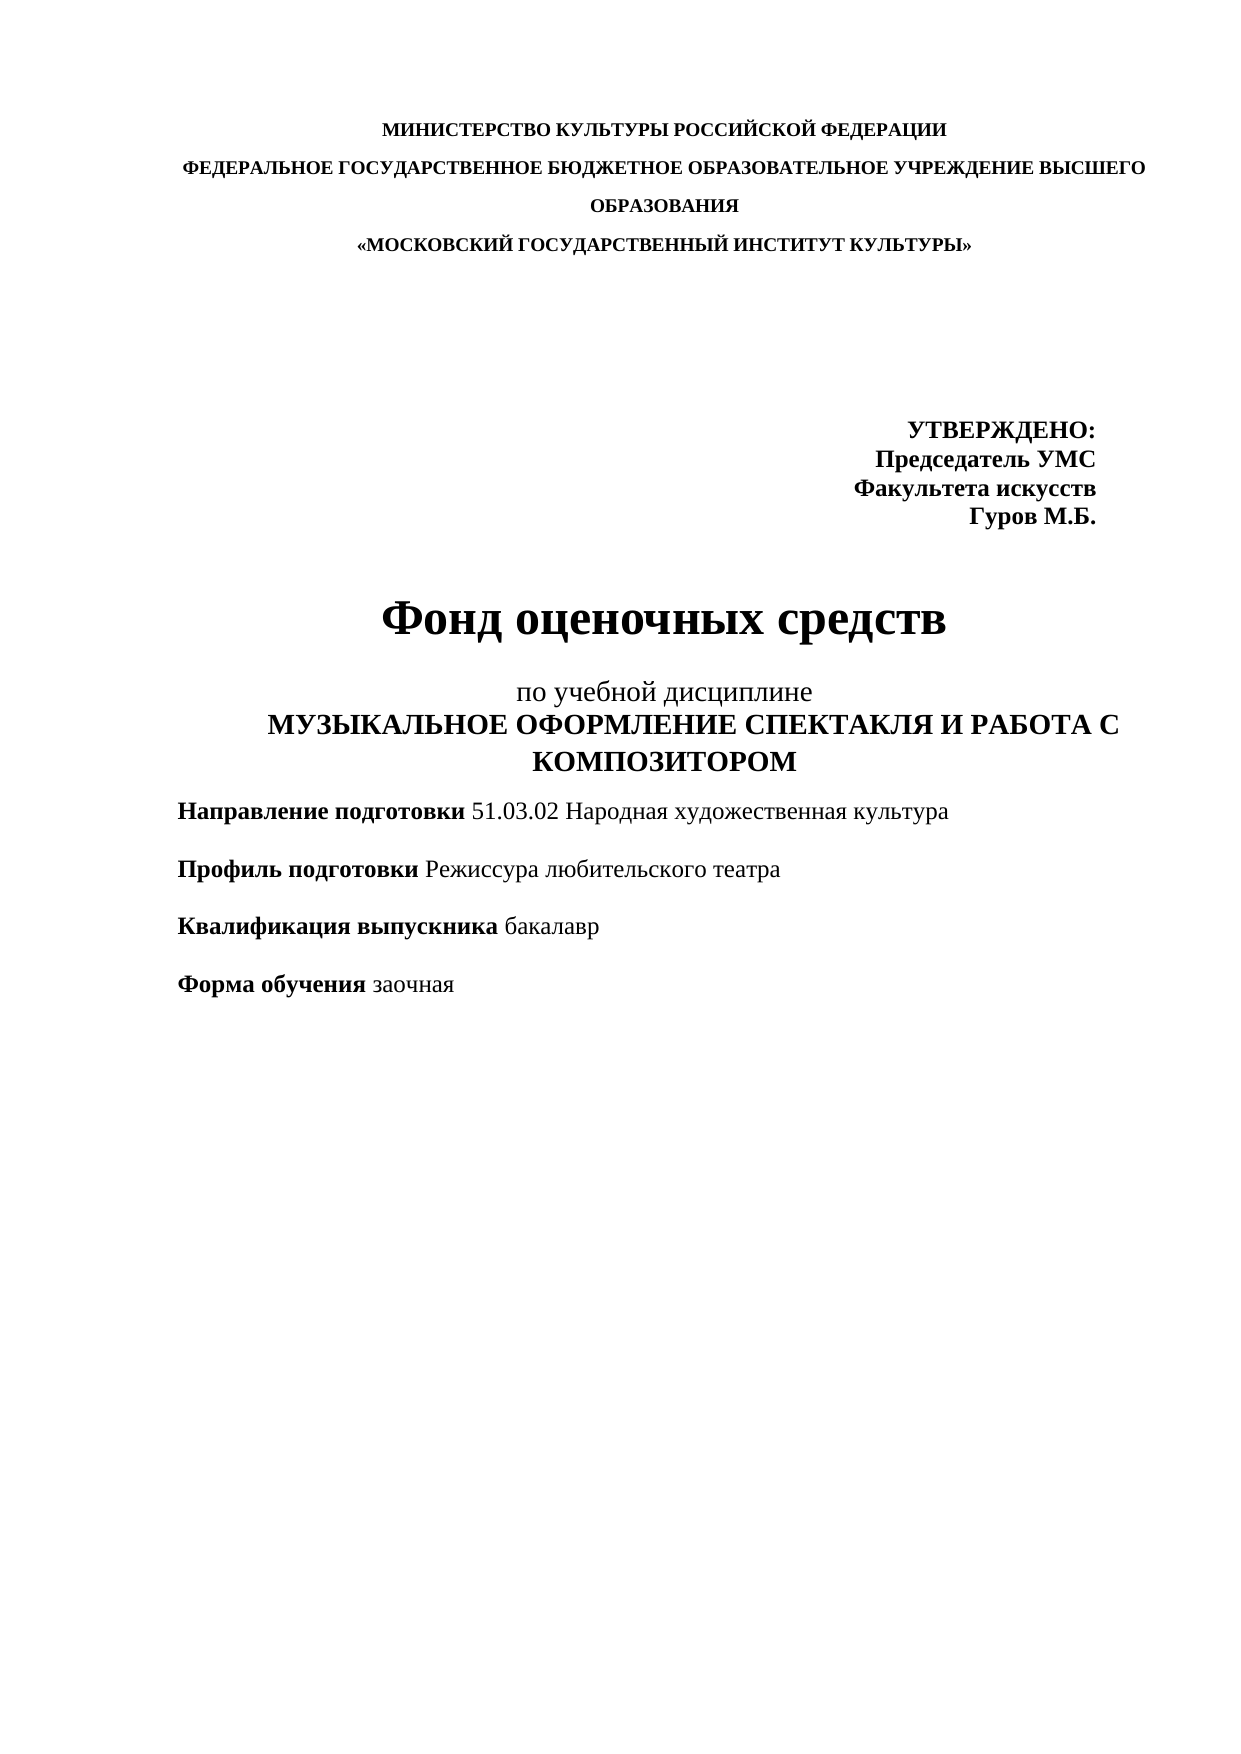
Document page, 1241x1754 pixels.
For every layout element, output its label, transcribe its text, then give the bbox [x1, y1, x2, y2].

text Форма обучения заочная [177, 969, 1152, 998]
text Направление подготовки 51.03.02 Народная художественная культура [177, 796, 1152, 825]
text «МОСКОВСКИЙ ГОСУДАРСТВЕННЫЙ ИНСТИТУТ КУЛЬТУРЫ» [177, 233, 1152, 271]
text Квалификация выпускника бакалавр [177, 911, 1152, 940]
text Профиль подготовки Режиссура любительского театра [177, 854, 1152, 883]
table_header УТВЕРЖДЕНО: Председатель УМС Факультета искусств Гуров М.Б. [665, 415, 1107, 530]
text МУЗЫКАЛЬНОЕ ОФОРМЛЕНИЕ СПЕКТАКЛЯ И РАБОТА С КОМПОЗИТОРОМ [177, 707, 1152, 777]
text по учебной дисциплине [177, 674, 1152, 707]
text ФЕДЕРАЛЬНОЕ ГОСУДАРСТВЕННОЕ БЮДЖЕТНОЕ ОБРАЗОВАТЕЛЬНОЕ УЧРЕЖДЕНИЕ ВЫСШЕГО ОБРАЗОВАНИЯ [177, 156, 1152, 233]
text МИНИСТЕРСТВО КУЛЬТУРЫ РОССИЙСКОЙ ФЕДЕРАЦИИ [177, 118, 1152, 156]
text Фонд оценочных средств [177, 588, 1152, 645]
